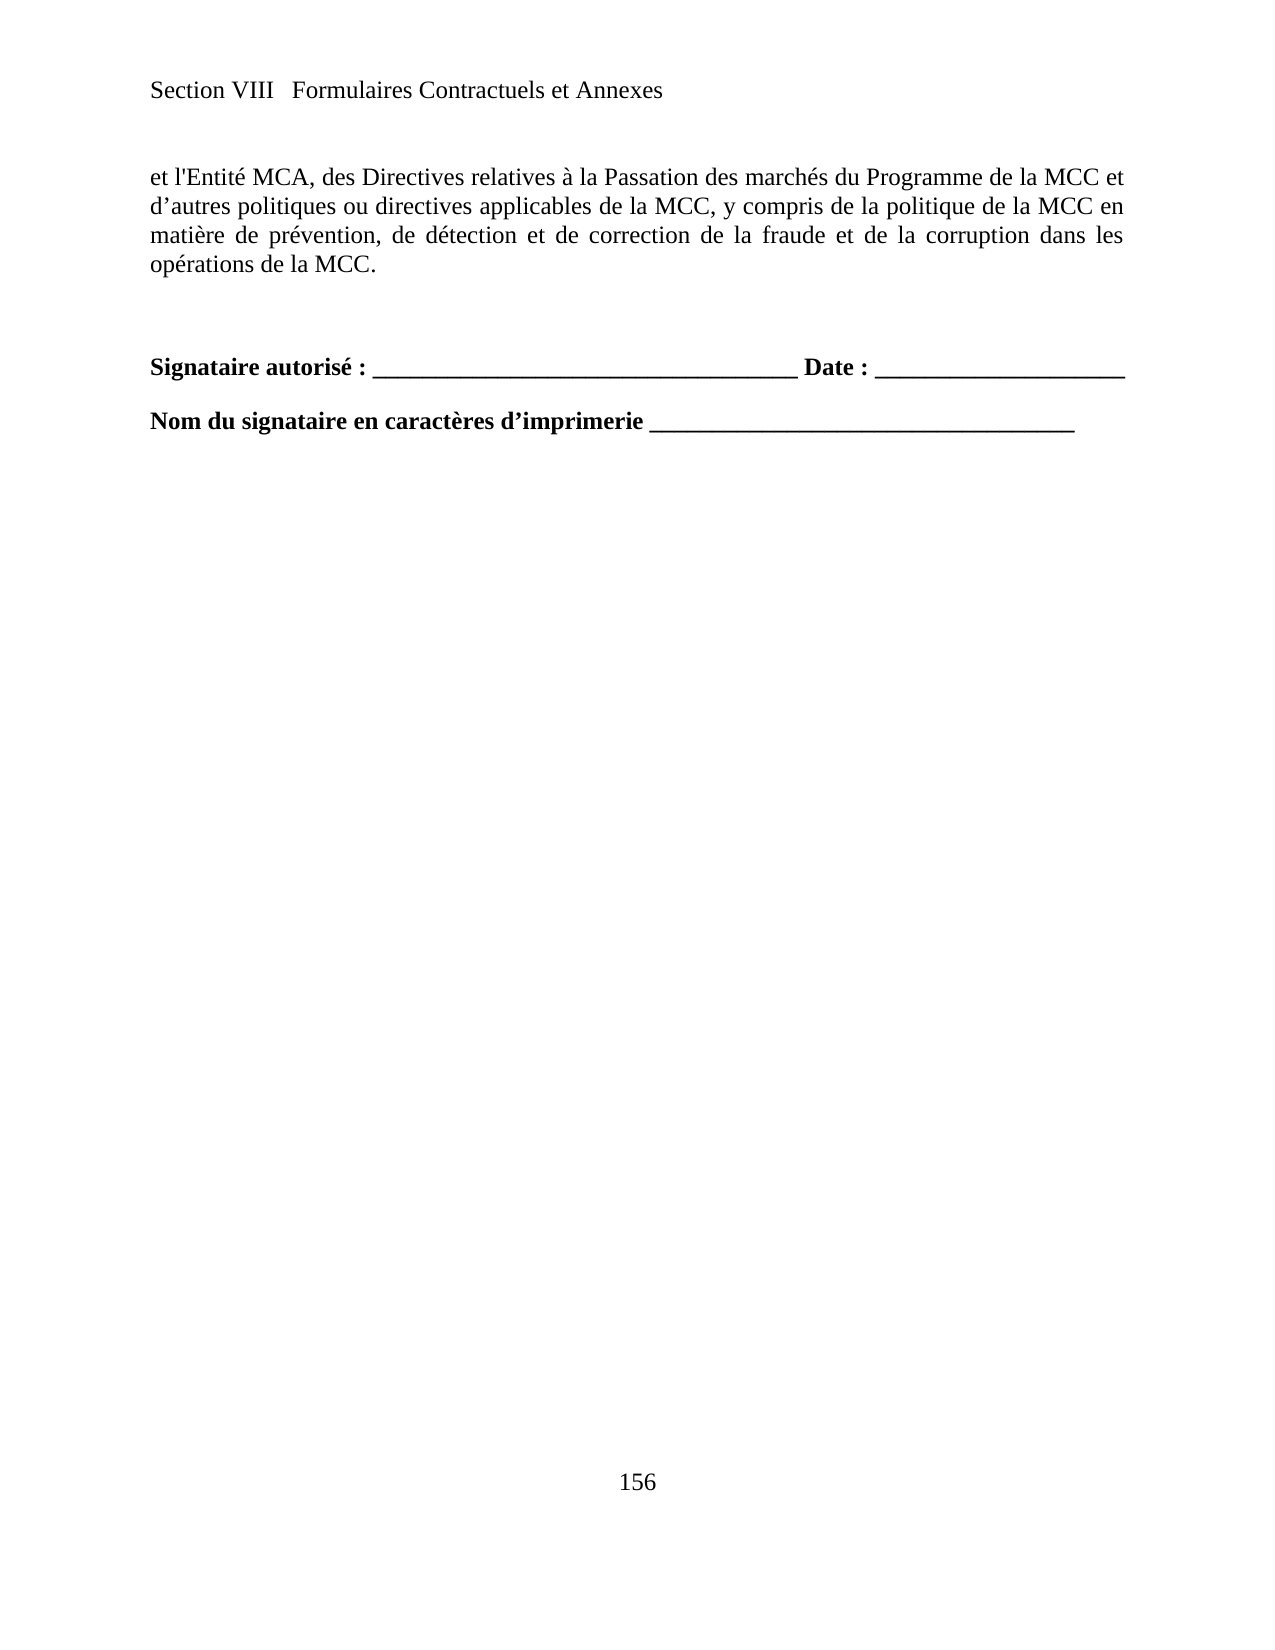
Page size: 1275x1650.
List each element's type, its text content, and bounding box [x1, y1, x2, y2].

text et l'Entité MCA, des Directives relatives à la Passation des marchés du Programme de la MCC et d’autres politiques ou directives applicables de la MCC, y compris de la politique de la MCC en matière de prévention, de détection et de correction de la fraude et de la corruption dans les opérations de la MCC. [150, 162, 1125, 277]
text Nom du signataire en caractères d’imprimerie __________________________________ [150, 406, 1125, 435]
text Signataire autorisé : __________________________________ Date : ____________________ [150, 352, 1125, 381]
